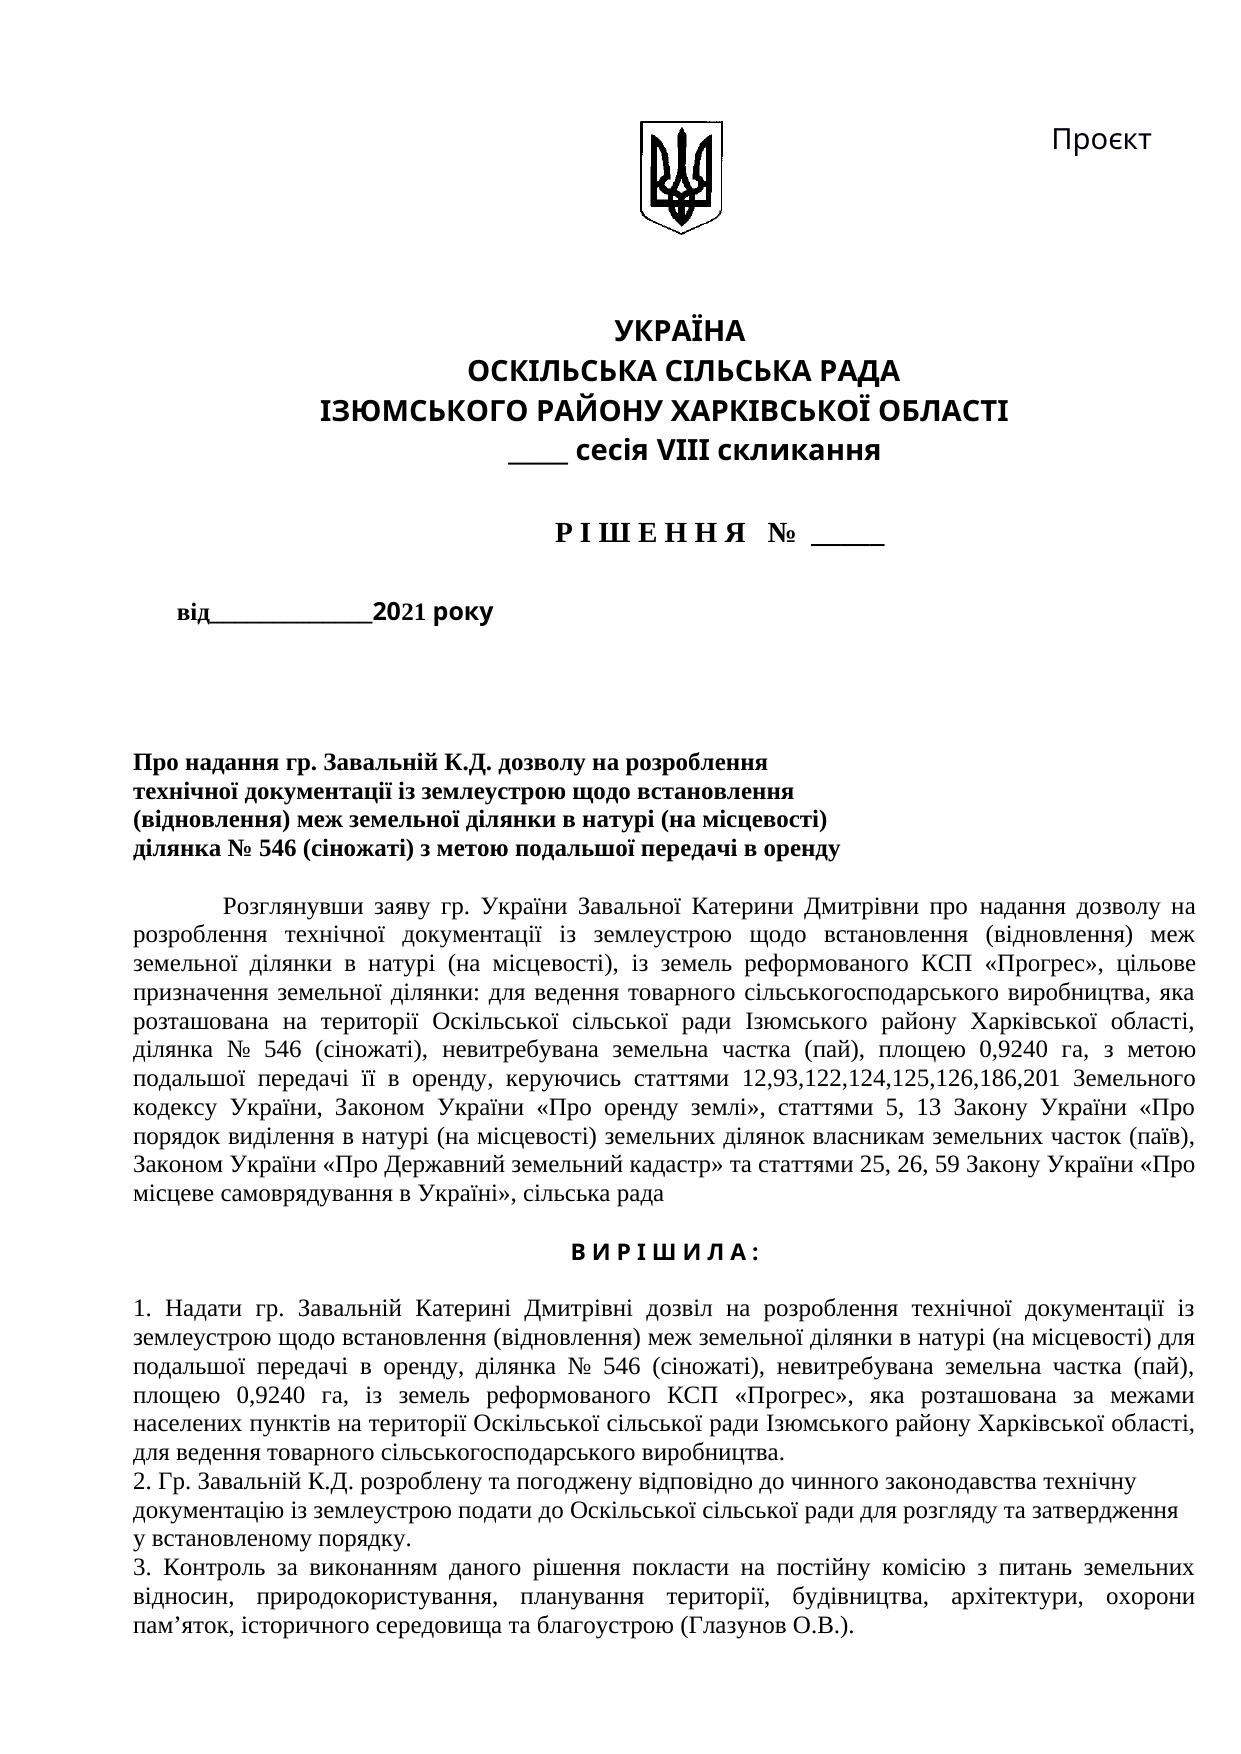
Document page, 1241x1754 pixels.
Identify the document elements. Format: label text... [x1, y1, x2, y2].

text від_____________2021 року [133, 594, 1196, 628]
text Розглянувши заяву гр. України Завальної Катерини Дмитрівни про надання дозволу на розроблення технічної документації із землеустрою щодо встановлення (відновлення) меж земельної ділянки в натурі (на місцевості), із земель реформованого КСП «Прогрес», цільове призначення земельної ділянки: для ведення товарного сільськогосподарського виробництва, яка розташована на території Оскільської сільської ради Ізюмського району Харківської області, ділянка № 546 (сіножаті), невитребувана земельна частка (пай), площею 0,9240 га, з метою подальшої передачі її в оренду, керуючись статтями 12,93,122,124,125,126,186,201 Земельного кодексу України, Законом України «Про оренду землі», статтями 5, 13 Закону України «Про порядок виділення в натурі (на місцевості) земельних ділянок власникам земельних часток (паїв), Законом України «Про Державний земельний кадастр» та статтями 25, 26, 59 Закону України «Про місцеве самоврядування в Україні», сільська рада [133, 891, 1196, 1207]
text технічної документації із землеустрою щодо встановлення [133, 776, 1196, 804]
text ділянка № 546 (сіножаті) з метою подальшої передачі в оренду [133, 833, 1196, 862]
text 2. Гр. Завальній К.Д. розроблену та погоджену відповідно до чинного законодавства технічну документацію із землеустрою подати до Оскільської сільської ради для розгляду та затвердження у встановленому порядку. [133, 1466, 1196, 1552]
text ІЗЮМСЬКОГО РАЙОНУ ХАРКІВСЬКОЇ ОБЛАСТІ [133, 390, 1196, 429]
text УКРАЇНА [133, 310, 1196, 350]
text ОСКІЛЬСЬКА СІЛЬСЬКА РАДА [133, 350, 1196, 390]
text _____ сесія VІІІ скликання [133, 429, 1196, 469]
text В И Р І Ш И Л А : [133, 1236, 1196, 1267]
text Р І Ш Е Н Н Я № _____ [183, 515, 1196, 548]
text 1. Надати гр. Завальній Катерині Дмитрівні дозвіл на розроблення технічної документації із землеустрою щодо встановлення (відновлення) меж земельної ділянки в натурі (на місцевості) для подальшої передачі в оренду, ділянка № 546 (сіножаті), невитребувана земельна частка (пай), площею 0,9240 га, із земель реформованого КСП «Прогрес», яка розташована за межами населених пунктів на території Оскільської сільської ради Ізюмського району Харківської області, для ведення товарного сільськогосподарського виробництва. [133, 1293, 1196, 1466]
table_header Проєкт [144, 118, 1163, 310]
text (відновлення) меж земельної ділянки в натурі (на місцевості) [133, 804, 1196, 833]
text 3. Контроль за виконанням даного рішення покласти на постійну комісію з питань земельних відносин, природокористування, планування території, будівництва, архітектури, охорони пам’яток, історичного середовища та благоустрою (Глазунов О.В.). [133, 1552, 1196, 1638]
text Про надання гр. Завальній К.Д. дозволу на розроблення [133, 747, 1196, 776]
